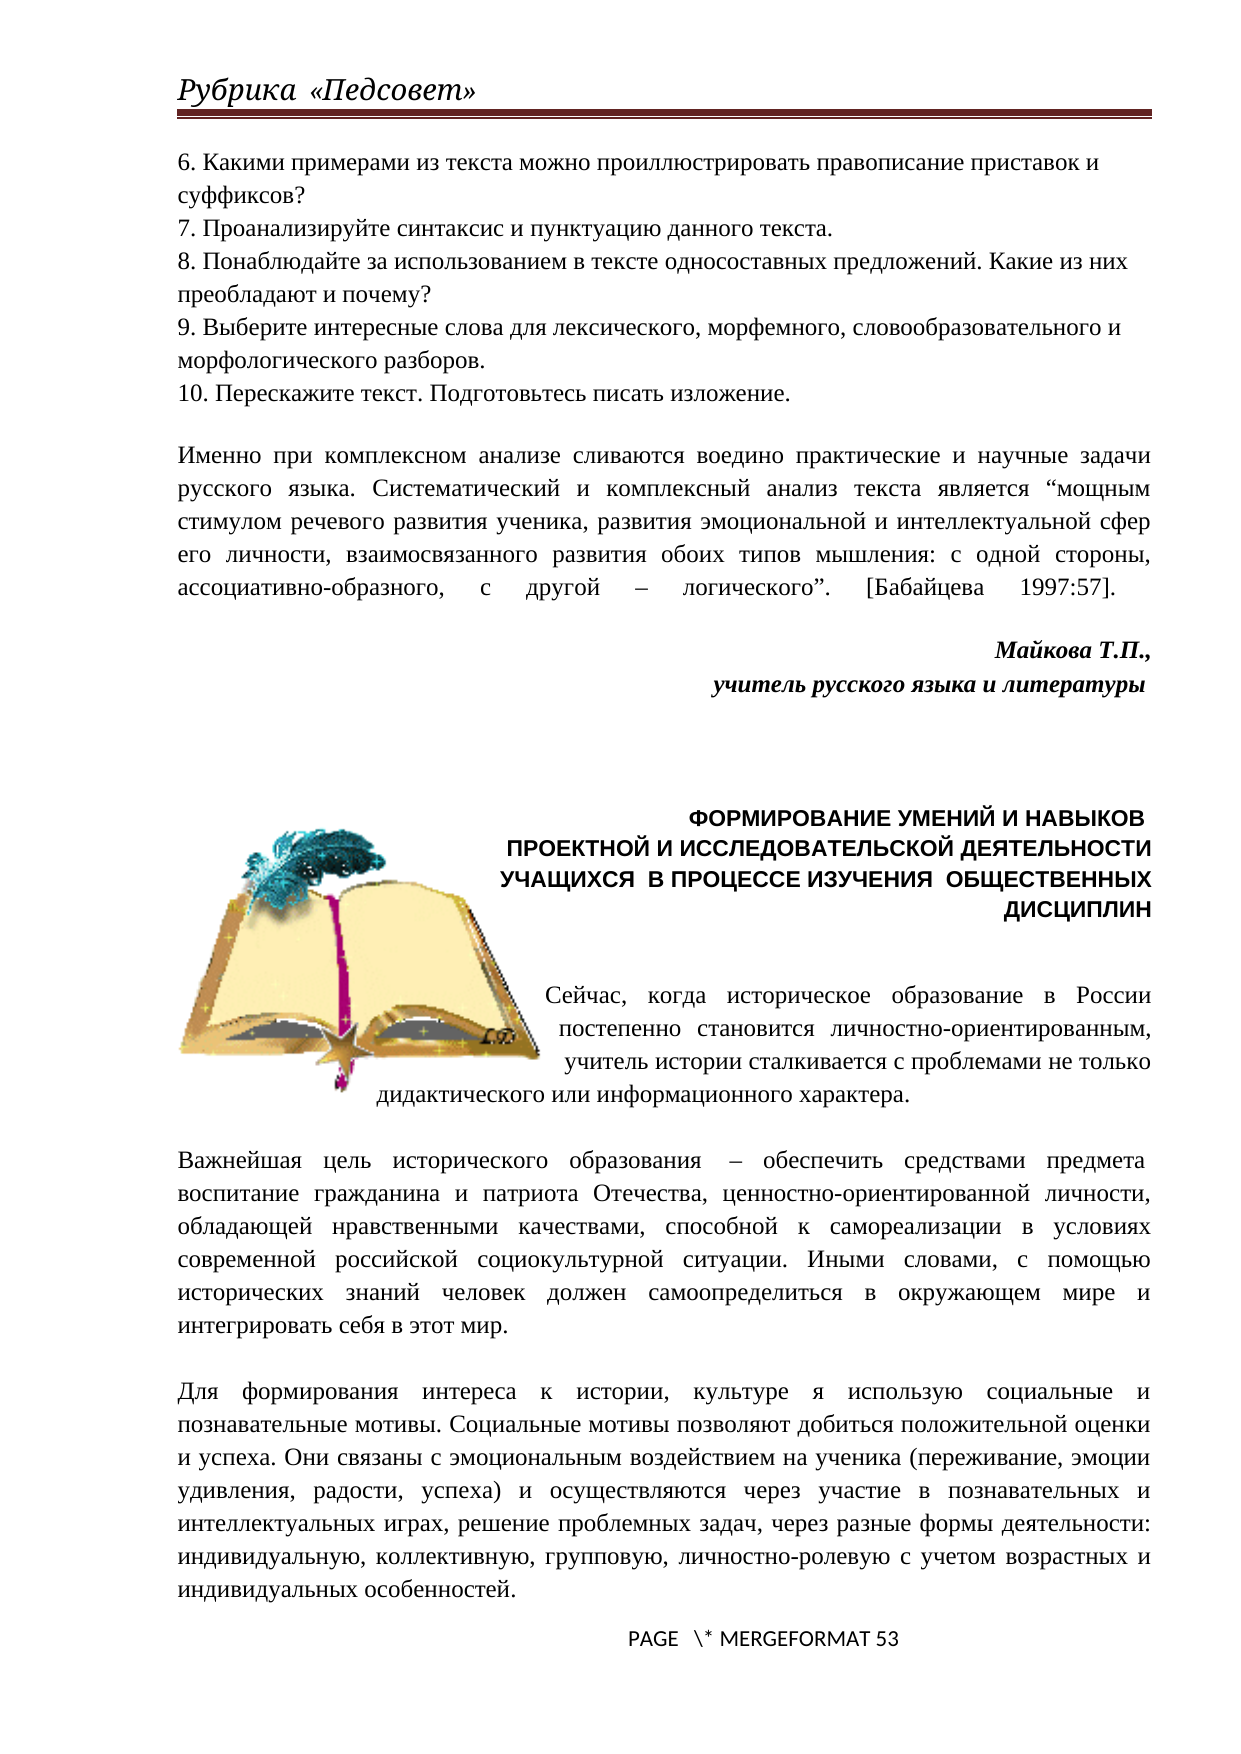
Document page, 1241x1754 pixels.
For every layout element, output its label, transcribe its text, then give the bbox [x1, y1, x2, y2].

text ФОРМИРОВАНИЕ УМЕНИЙ И НАВЫКОВ ПРОЕКТНОЙ И ИССЛЕДОВАТЕЛЬСКОЙ ДЕЯТЕЛЬНОСТИ УЧАЩИХСЯ В ПРОЦЕССЕ ИЗУЧЕНИЯ ОБЩЕСТВЕННЫХ ДИСЦИПЛИН [177, 805, 1152, 922]
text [177, 147, 1146, 407]
text Майкова Т.П., учитель русского языка и литературы [177, 636, 1152, 725]
text Для формирования интереса к истории, культуре я использую социальные и познавательные мотивы. Социальные мотивы позволяют добиться положительной оценки и успеха. Они связаны с эмоциональным воздействием на ученика (переживание, эмоции удивления, радости, успеха) и осуществляются через участие в познавательных и интеллектуальных играх, решение проблемных задач, через разные формы деятельности: индивидуальную, коллективную, групповую, личностно-ролевую с учетом возрастных и индивидуальных особенностей. [177, 1343, 1152, 1603]
text Сейчас, когда историческое образование в России постепенно становится личностно-ориентированным, учитель истории сталкивается с проблемами не только дидактического или информационного характера. [177, 980, 1152, 1108]
text Важнейшая цель исторического образования – обеспечить средствами предмета воспитание гражданина и патриота Отечества, ценностно-ориентированной личности, обладающей нравственными качествами, способной к самореализации в условиях современной российской социокультурной ситуации. Иными словами, с помощью исторических знаний человек должен самоопределиться в окружающем мире и интегрировать себя в этот мир. [177, 1112, 1152, 1339]
text Именно при комплексном анализе сливаются воедино практические и научные задачи русского языка. Систематический и комплексный анализ текста является “мощным стимулом речевого развития ученика, развития эмоциональной и интеллектуальной сфер его личности, взаимосвязанного развития обоих типов мышления: с одной стороны, ассоциативно-образного, с другой – логического”. [Бабайцева 1997:57]. [177, 440, 1152, 628]
picture [174, 824, 546, 1093]
